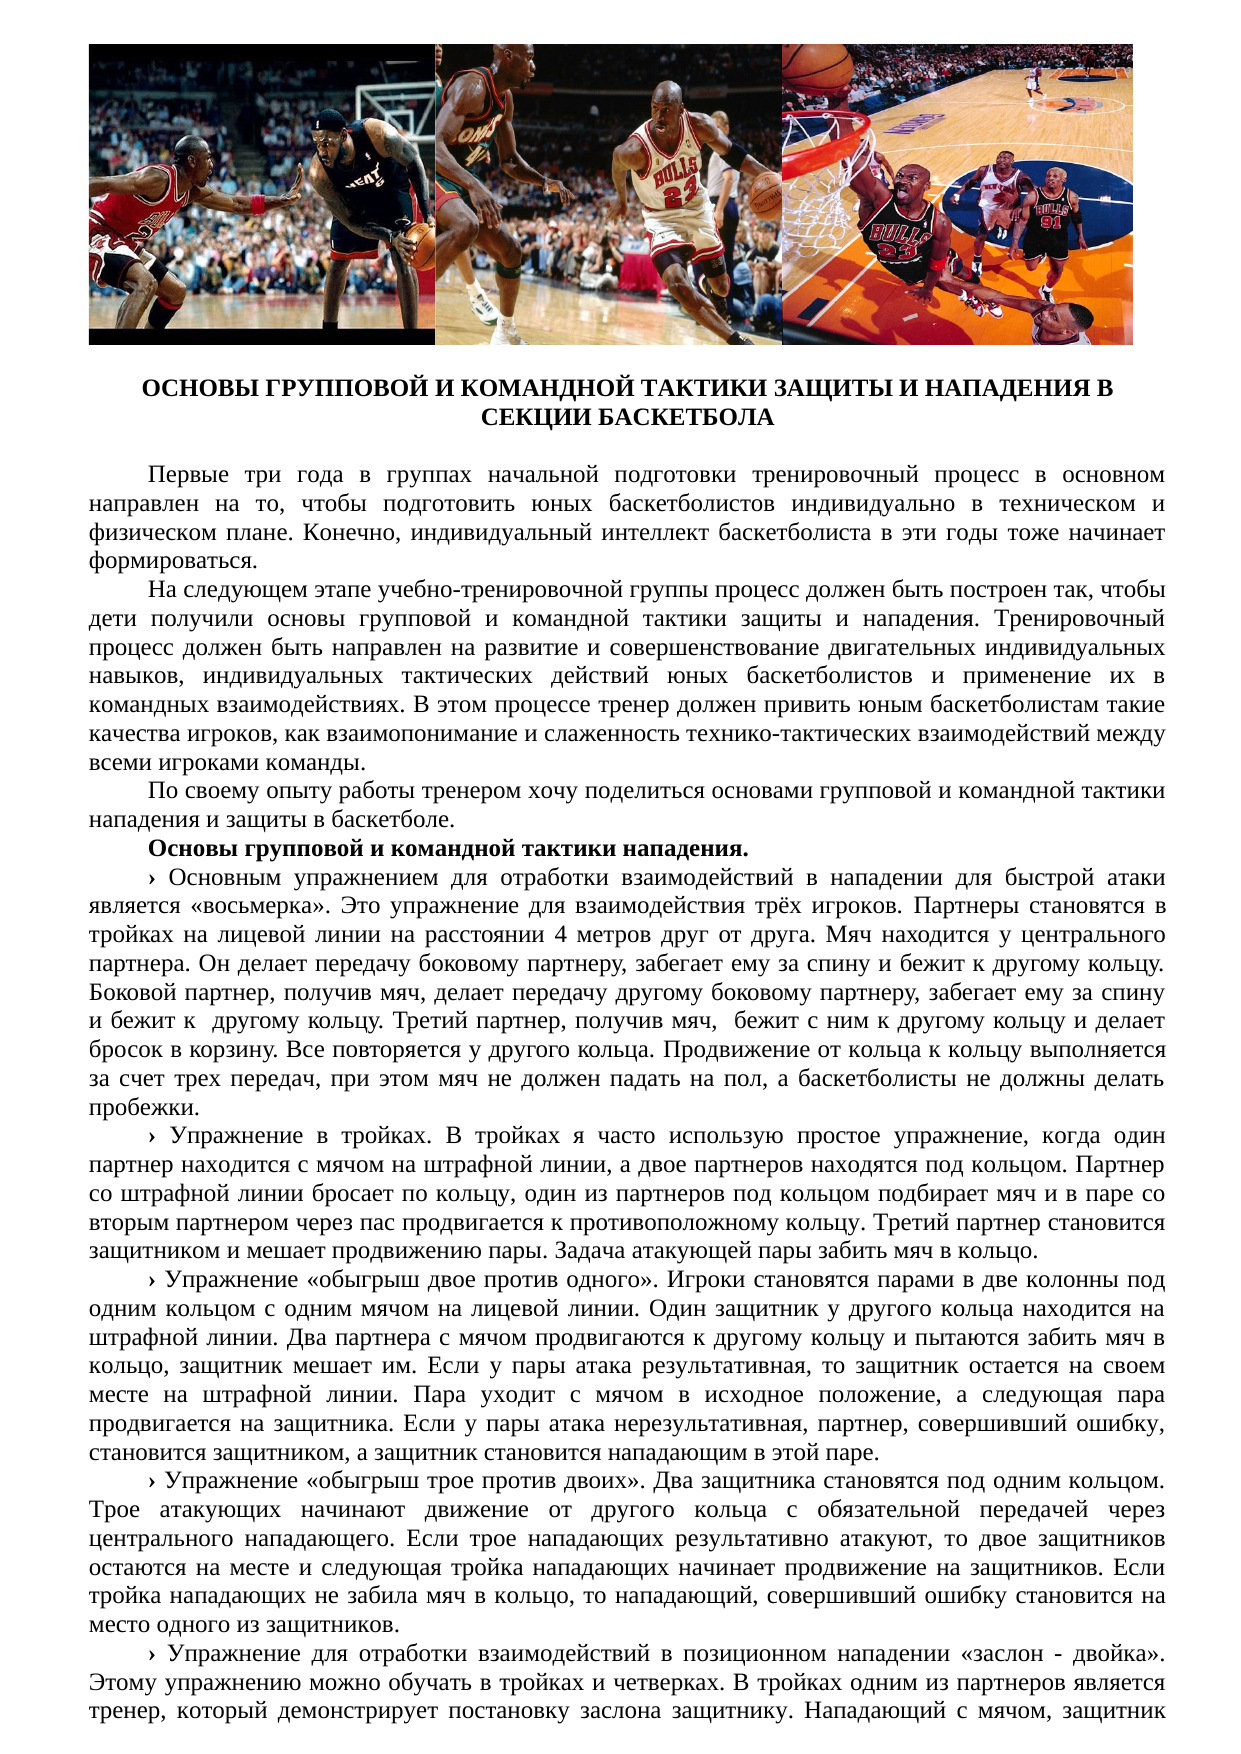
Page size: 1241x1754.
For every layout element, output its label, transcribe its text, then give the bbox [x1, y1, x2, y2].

text На следующем этапе учебно-тренировочной группы процесс должен быть построен так, чтобы дети получили основы групповой и командной тактики защиты и нападения. Тренировочный процесс должен быть направлен на развитие и совершенствование двигательных индивидуальных навыков, индивидуальных тактических действий юных баскетболистов и применение их в командных взаимодействиях. В этом процессе тренер должен привить юным баскетболистам такие качества игроков, как взаимопонимание и слаженность технико-тактических взаимодействий между всеми игроками команды. [89, 574, 1167, 776]
text › Упражнение «обыгрыш трое против двоих». Два защитника становятся под одним кольцом. Трое атакующих начинают движение от другого кольца с обязательной передачей через центрального нападающего. Если трое нападающих результативно атакуют, то двое защитников остаются на месте и следующая тройка нападающих начинает продвижение на защитников. Если тройка нападающих не забила мяч в кольцо, то нападающий, совершивший ошибку становится на место одного из защитников. [89, 1466, 1167, 1638]
text По своему опыту работы тренером хочу поделиться основами групповой и командной тактики нападения и защиты в баскетболе. [89, 776, 1167, 833]
text › Упражнение в тройках. В тройках я часто использую простое упражнение, когда один партнер находится с мячом на штрафной линии, а двое партнеров находятся под кольцом. Партнер со штрафной линии бросает по кольцу, один из партнеров под кольцом подбирает мяч и в паре со вторым партнером через пас продвигается к противоположному кольцу. Третий партнер становится защитником и мешает продвижению пары. Задача атакующей пары забить мяч в кольцо. [89, 1121, 1167, 1264]
text Основы групповой и командной тактики нападения. [89, 833, 1167, 862]
text ОСНОВЫ ГРУППОВОЙ И КОМАНДНОЙ ТАКТИКИ ЗАЩИТЫ И НАПАДЕНИЯ В СЕКЦИИ БАСКЕТБОЛА [89, 373, 1167, 431]
picture [88, 44, 1133, 345]
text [89, 1638, 1167, 1724]
text Первые три года в группах начальной подготовки тренировочный процесс в основном направлен на то, чтобы подготовить юных баскетболистов индивидуально в техническом и физическом плане. Конечно, индивидуальный интеллект баскетболиста в эти годы тоже начинает формироваться. [89, 459, 1167, 574]
text › Упражнение «обыгрыш двое против одного». Игроки становятся парами в две колонны под одним кольцом с одним мячом на лицевой линии. Один защитник у другого кольца находится на штрафной линии. Два партнера с мячом продвигаются к другому кольцу и пытаются забить мяч в кольцо, защитник мешает им. Если у пары атака результативная, то защитник остается на своем месте на штрафной линии. Пара уходит с мячом в исходное положение, а следующая пара продвигается на защитника. Если у пары атака нерезультативная, партнер, совершивший ошибку, становится защитником, а защитник становится нападающим в этой паре. [89, 1264, 1167, 1466]
text › Основным упражнением для отработки взаимодействий в нападении для быстрой атаки является «восьмерка». Это упражнение для взаимодействия трёх игроков. Партнеры становятся в тройках на лицевой линии на расстоянии 4 метров друг от друга. Мяч находится у центрального партнера. Он делает передачу боковому партнеру, забегает ему за спину и бежит к другому кольцу. Боковой партнер, получив мяч, делает передачу другому боковому партнеру, забегает ему за спину и бежит к другому кольцу. Третий партнер, получив мяч, бежит с ним к другому кольцу и делает бросок в корзину. Все повторяется у другого кольца. Продвижение от кольца к кольцу выполняется за счет трех передач, при этом мяч не должен падать на пол, а баскетболисты не должны делать пробежки. [89, 862, 1167, 1121]
